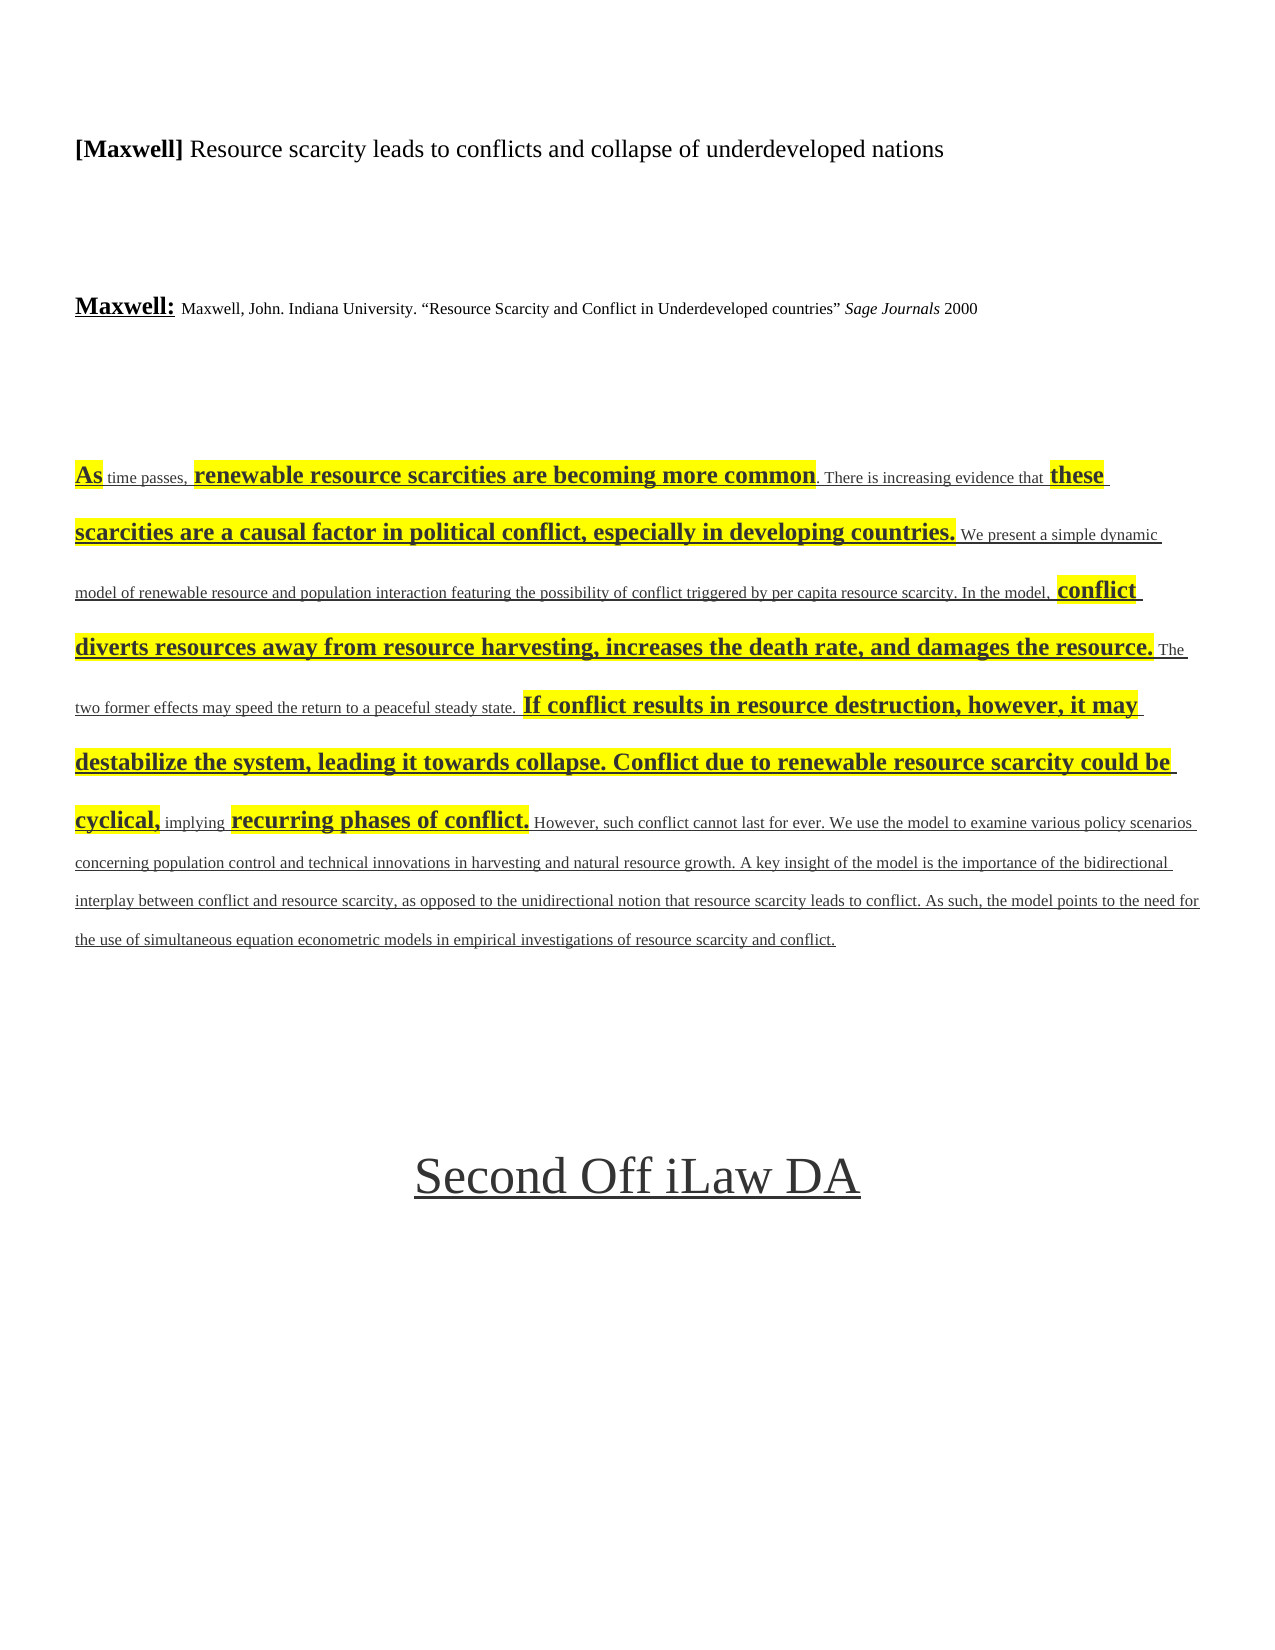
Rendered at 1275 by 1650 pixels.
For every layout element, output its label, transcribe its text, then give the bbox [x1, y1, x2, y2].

text Maxwell: Maxwell, John. Indiana University. “Resource Scarcity and Conflict in Underdeveloped countries” Sage Journals 2000 [75, 291, 1200, 319]
text As time passes, renewable resource scarcities are becoming more common. There is increasing evidence that these scarcities are a causal factor in political conflict, especially in developing countries. We present a simple dynamic model of renewable resource and population interaction featuring the possibility of conflict triggered by per capita resource scarcity. In the model, conflict diverts resources away from resource harvesting, increases the death rate, and damages the resource. The two former effects may speed the return to a peaceful steady state. If conflict results in resource destruction, however, it may destabilize the system, leading it towards collapse. Conflict due to renewable resource scarcity could be cyclical, implying recurring phases of conflict. However, such conflict cannot last for ever. We use the model to examine various policy scenarios concerning population control and technical innovations in harvesting and natural resource growth. A key insight of the model is the importance of the bidirectional interplay between conflict and resource scarcity, as opposed to the unidirectional notion that resource scarcity leads to conflict. As such, the model points to the need for the use of simultaneous equation econometric models in empirical investigations of resource scarcity and conflict. [75, 460, 1200, 908]
text [Maxwell] Resource scarcity leads to conflicts and collapse of underdeveloped nations [75, 134, 1200, 163]
text Second Off iLaw DA [75, 1144, 1200, 1204]
